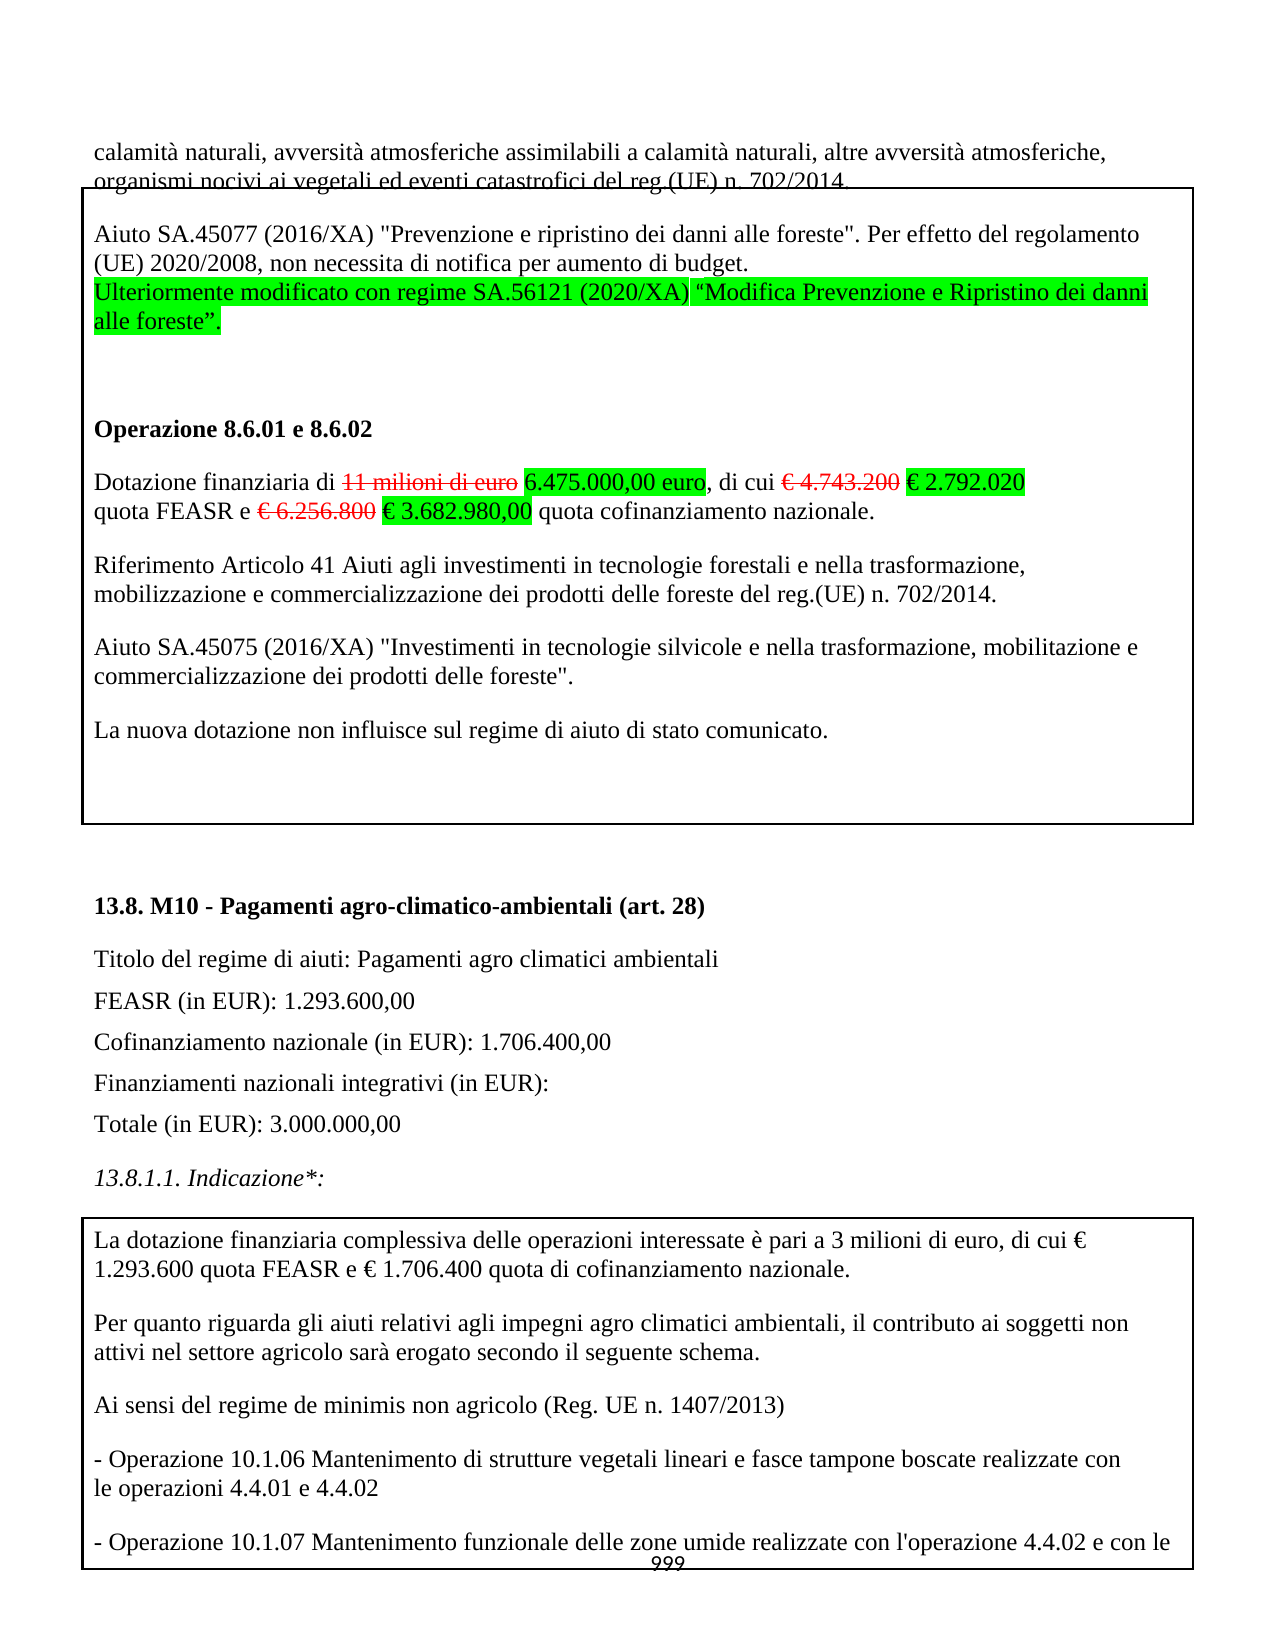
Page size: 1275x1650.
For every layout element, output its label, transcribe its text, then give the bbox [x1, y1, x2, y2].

text 13.8. M10 - Pagamenti agro-climatico-ambientali (art. 28) [94, 891, 1183, 919]
text Operazione 8.6.01 e 8.6.02 [94, 414, 1183, 442]
text 1.293.600 quota FEASR e € 1.706.400 quota di cofinanziamento nazionale. [94, 1254, 1183, 1283]
text Ai sensi del regime de minimis non agricolo (Reg. UE n. 1407/2013) [94, 1390, 1183, 1419]
text Per quanto riguarda gli aiuti relativi agli impegni agro climatici ambientali, il contributo ai soggetti non attivi nel settore agricolo sarà erogato secondo il seguente schema. [94, 1308, 1134, 1365]
text Riferimento Articolo 41 Aiuti agli investimenti in tecnologie forestali e nella trasformazione, mobilizzazione e commercializzazione dei prodotti delle foreste del reg.(UE) n. 702/2014. [94, 550, 1032, 607]
text - Operazione 10.1.07 Mantenimento funzionale delle zone umide realizzate con l'operazione 4.4.02 e con le [94, 1527, 1183, 1555]
text Aiuto SA.45077 (2016/XA) "Prevenzione e ripristino dei danni alle foreste". Per effetto del regolamento [94, 219, 1183, 248]
text La dotazione finanziaria complessiva delle operazioni interessate è pari a 3 milioni di euro, di cui € [94, 1225, 1183, 1254]
text Finanziamenti nazionali integrativi (in EUR): Totale (in EUR): 3.000.000,00 [94, 1068, 556, 1138]
text Titolo del regime di aiuti: Pagamenti agro climatici ambientali [94, 944, 1183, 973]
text FEASR (in EUR): 1.293.600,00 [94, 986, 1183, 1014]
text Cofinanziamento nazionale (in EUR): 1.706.400,00 [94, 1027, 1183, 1056]
text Dotazione finanziaria di 11 milioni di euro 6.475.000,00 euro, di cui € 4.743.200 € 2.792.020 quota FEASR e € 6.256.800 € 3.682.980,00 quota cofinanziamento nazionale. [94, 467, 1072, 525]
text (UE) 2020/2008, non necessita di notifica per aumento di budget. [94, 248, 1183, 277]
text Ulteriormente modificato con regime SA.56121 (2020/XA) “Modifica Prevenzione e Ripristino dei danni alle foreste”. [221, 277, 1183, 335]
text calamità naturali, avversità atmosferiche assimilabili a calamità naturali, altre avversità atmosferiche, organismi nocivi ai vegetali ed eventi catastrofici del reg.(UE) n. 702/2014. [94, 137, 1113, 194]
text - Operazione 10.1.06 Mantenimento di strutture vegetali lineari e fasce tampone boscate realizzate con le operazioni 4.4.01 e 4.4.02 [94, 1444, 1127, 1502]
text Aiuto SA.45075 (2016/XA) "Investimenti in tecnologie silvicole e nella trasformazione, mobilitazione e commercializzazione dei prodotti delle foreste". [94, 632, 1144, 690]
text La nuova dotazione non influisce sul regime di aiuto di stato comunicato. [94, 715, 1183, 743]
text 13.8.1.1. Indicazione*: [94, 1163, 1183, 1192]
